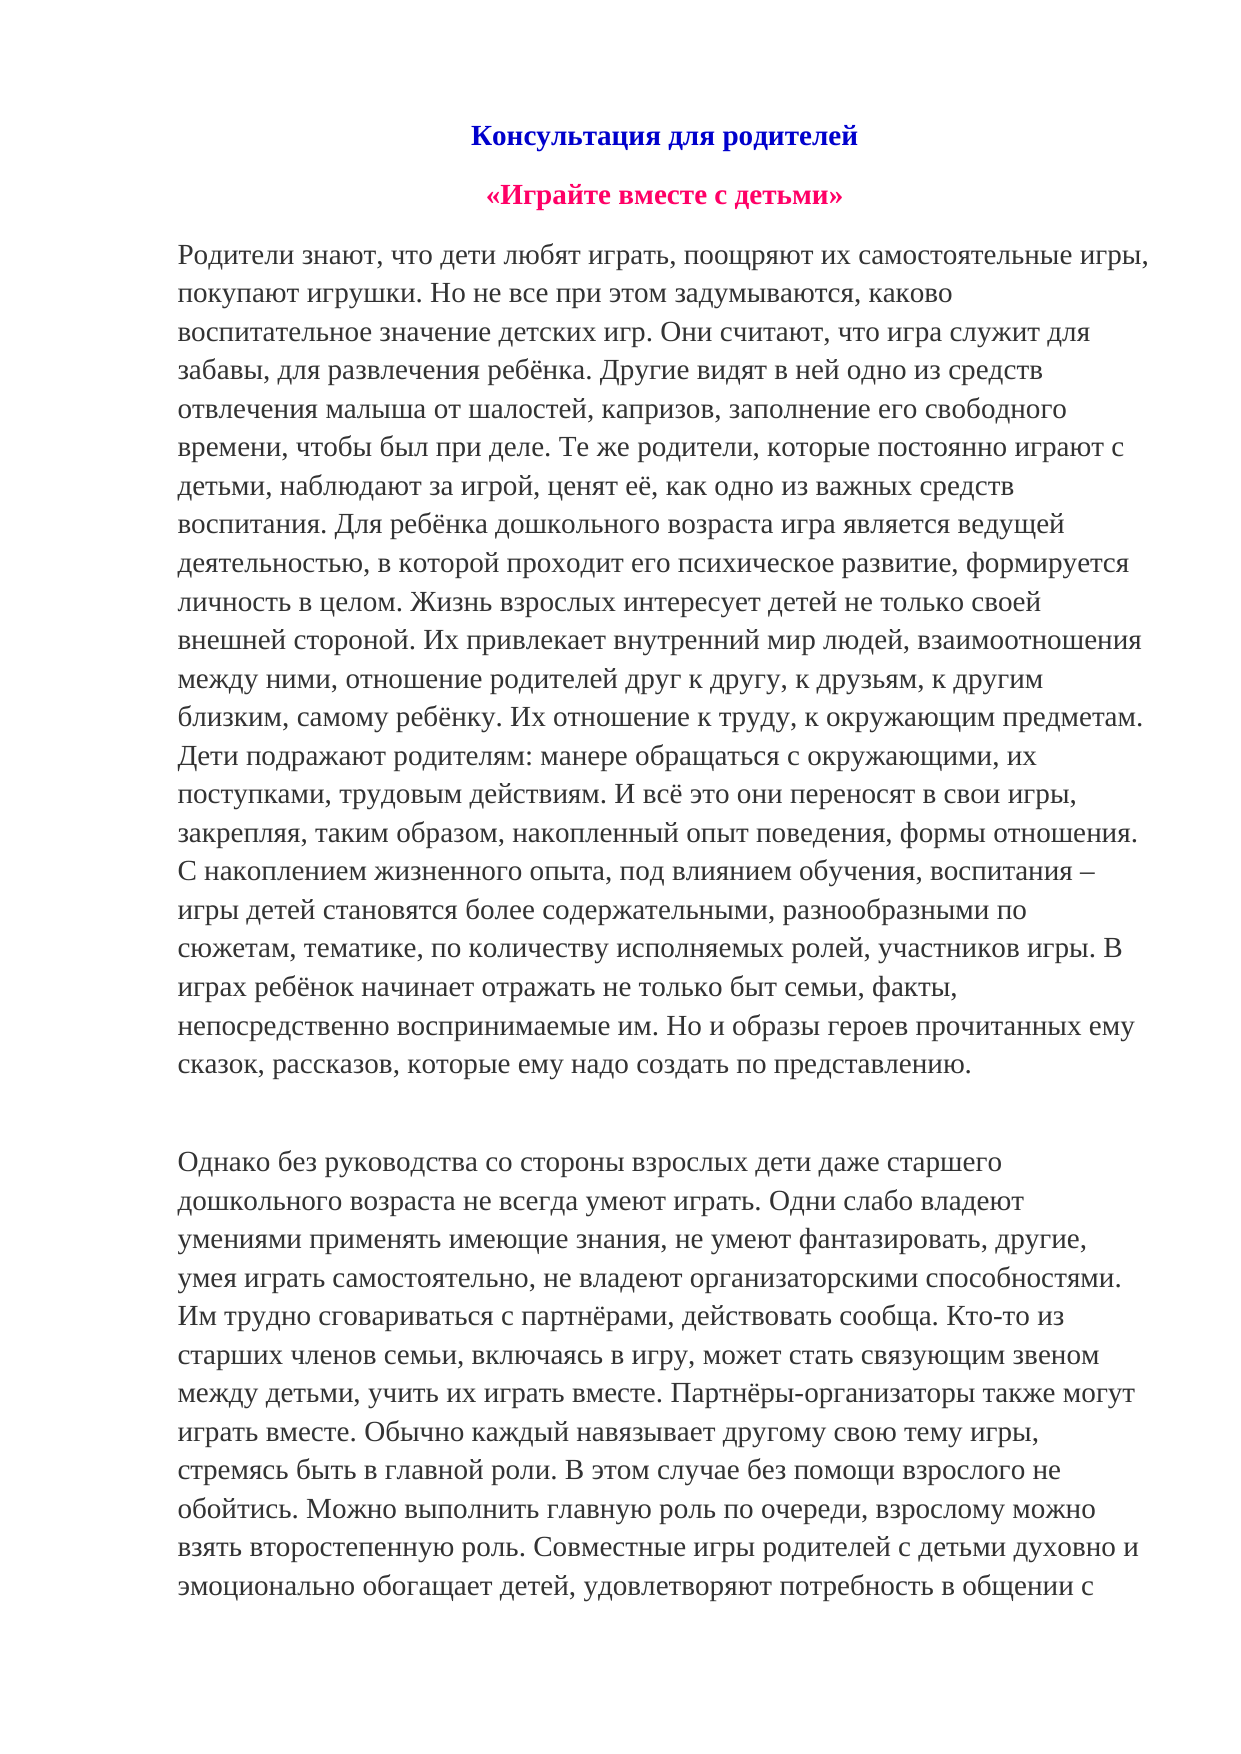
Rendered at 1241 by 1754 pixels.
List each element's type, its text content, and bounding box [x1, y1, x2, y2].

text Родители знают, что дети любят играть, поощряют их самостоятельные игры, покупают игрушки. Но не все при этом задумываются, каково воспитательное значение детских игр. Они считают, что игра служит для забавы, для развлечения ребёнка. Другие видят в ней одно из средств отвлечения малыша от шалостей, капризов, заполнение его свободного времени, чтобы был при деле. Те же родители, которые постоянно играют с детьми, наблюдают за игрой, ценят её, как одно из важных средств воспитания. Для ребёнка дошкольного возраста игра является ведущей деятельностью, в которой проходит его психическое развитие, формируется личность в целом. Жизнь взрослых интересует детей не только своей внешней стороной. Их привлекает внутренний мир людей, взаимоотношения между ними, отношение родителей друг к другу, к друзьям, к другим близким, самому ребёнку. Их отношение к труду, к окружающим предметам. Дети подражают родителям: манере обращаться с окружающими, их поступками, трудовым действиям. И всё это они переносят в свои игры, закрепляя, таким образом, накопленный опыт поведения, формы отношения. С накоплением жизненного опыта, под влиянием обучения, воспитания – игры детей становятся более содержательными, разнообразными по сюжетам, тематике, по количеству исполняемых ролей, участников игры. В играх ребёнок начинает отражать не только быт семьи, факты, непосредственно воспринимаемые им. Но и образы героев прочитанных ему сказок, рассказов, которые ему надо создать по представлению. [177, 237, 1152, 1080]
text «Играйте вместе с детьми» [177, 177, 1152, 211]
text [177, 1106, 1152, 1602]
text Консультация для родителей [177, 118, 1152, 152]
